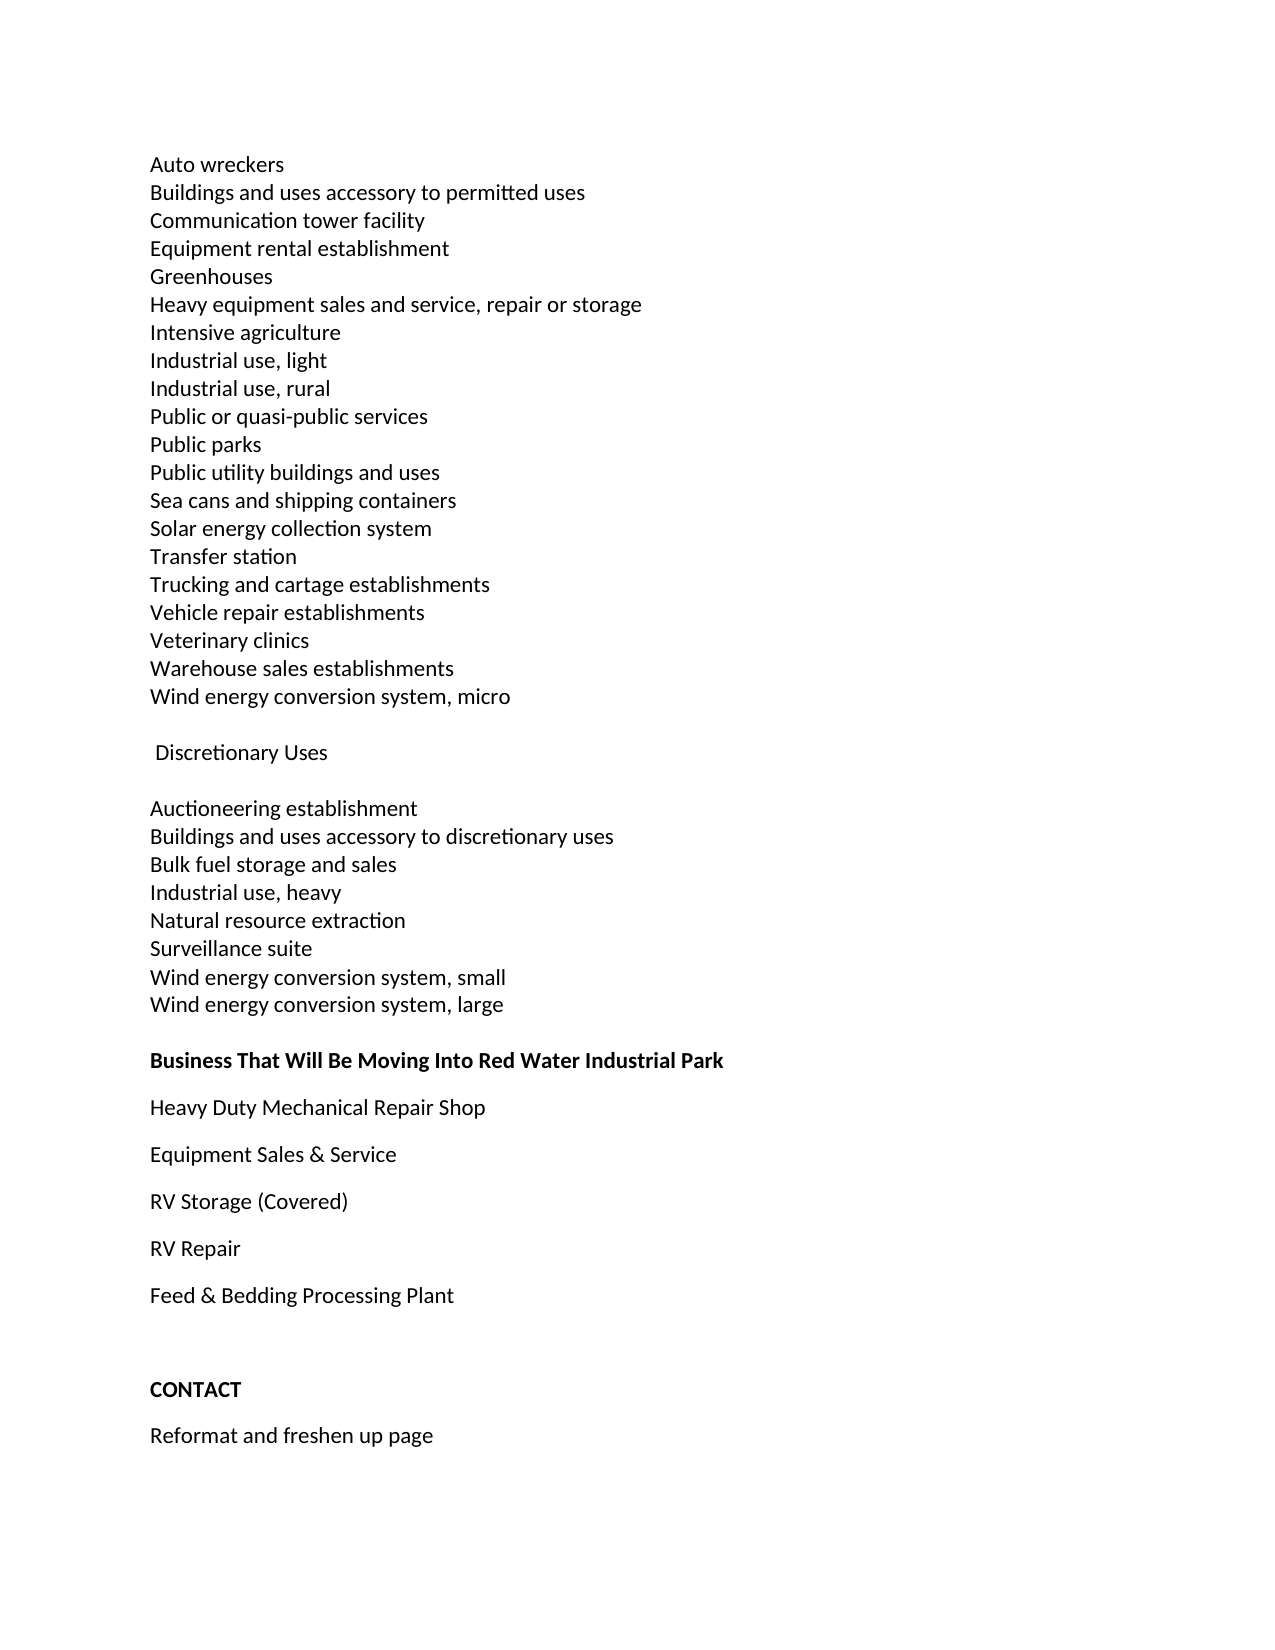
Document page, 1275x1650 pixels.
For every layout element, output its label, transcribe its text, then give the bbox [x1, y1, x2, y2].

text Auctioneering establishment [150, 794, 1125, 822]
text Wind energy conversion system, micro [150, 682, 1125, 710]
text Natural resource extraction [150, 907, 1125, 934]
text Vehicle repair establishments [150, 598, 1125, 626]
text Auto wreckers [150, 150, 1125, 178]
text Sea cans and shipping containers [150, 486, 1125, 514]
text Public or quasi-public services [150, 402, 1125, 430]
text Solar energy collection system [150, 514, 1125, 542]
text Equipment Sales & Service [150, 1140, 1125, 1168]
text Heavy Duty Mechanical Repair Shop [150, 1093, 1125, 1122]
text Communication tower facility [150, 206, 1125, 234]
text RV Repair [150, 1234, 1125, 1262]
text Surveillance suite [150, 934, 1125, 963]
text Intensive agriculture [150, 318, 1125, 346]
text Wind energy conversion system, large [150, 991, 1125, 1019]
text RV Storage (Covered) [150, 1187, 1125, 1215]
text Equipment rental establishment [150, 234, 1125, 262]
text Heavy equipment sales and service, repair or storage [150, 290, 1125, 318]
text Veterinary clinics [150, 626, 1125, 654]
text Feed & Bedding Processing Plant [150, 1281, 1125, 1309]
text Industrial use, heavy [150, 878, 1125, 907]
text Buildings and uses accessory to discretionary uses [150, 822, 1125, 851]
text Trucking and cartage establishments [150, 570, 1125, 598]
text Public utility buildings and uses [150, 458, 1125, 486]
text Public parks [150, 430, 1125, 458]
text Transfer station [150, 542, 1125, 570]
text Business That Will Be Moving Into Red Water Industrial Park [150, 1047, 1125, 1075]
text Reformat and freshen up page [150, 1422, 1125, 1450]
text Discretionary Uses [150, 738, 1125, 766]
text Industrial use, rural [150, 374, 1125, 402]
text Wind energy conversion system, small [150, 963, 1125, 991]
text CONTACT [150, 1375, 1125, 1403]
text Buildings and uses accessory to permitted uses [150, 178, 1125, 206]
text Warehouse sales establishments [150, 654, 1125, 682]
text Industrial use, light [150, 346, 1125, 374]
text Greenhouses [150, 262, 1125, 290]
text Bulk fuel storage and sales [150, 851, 1125, 878]
